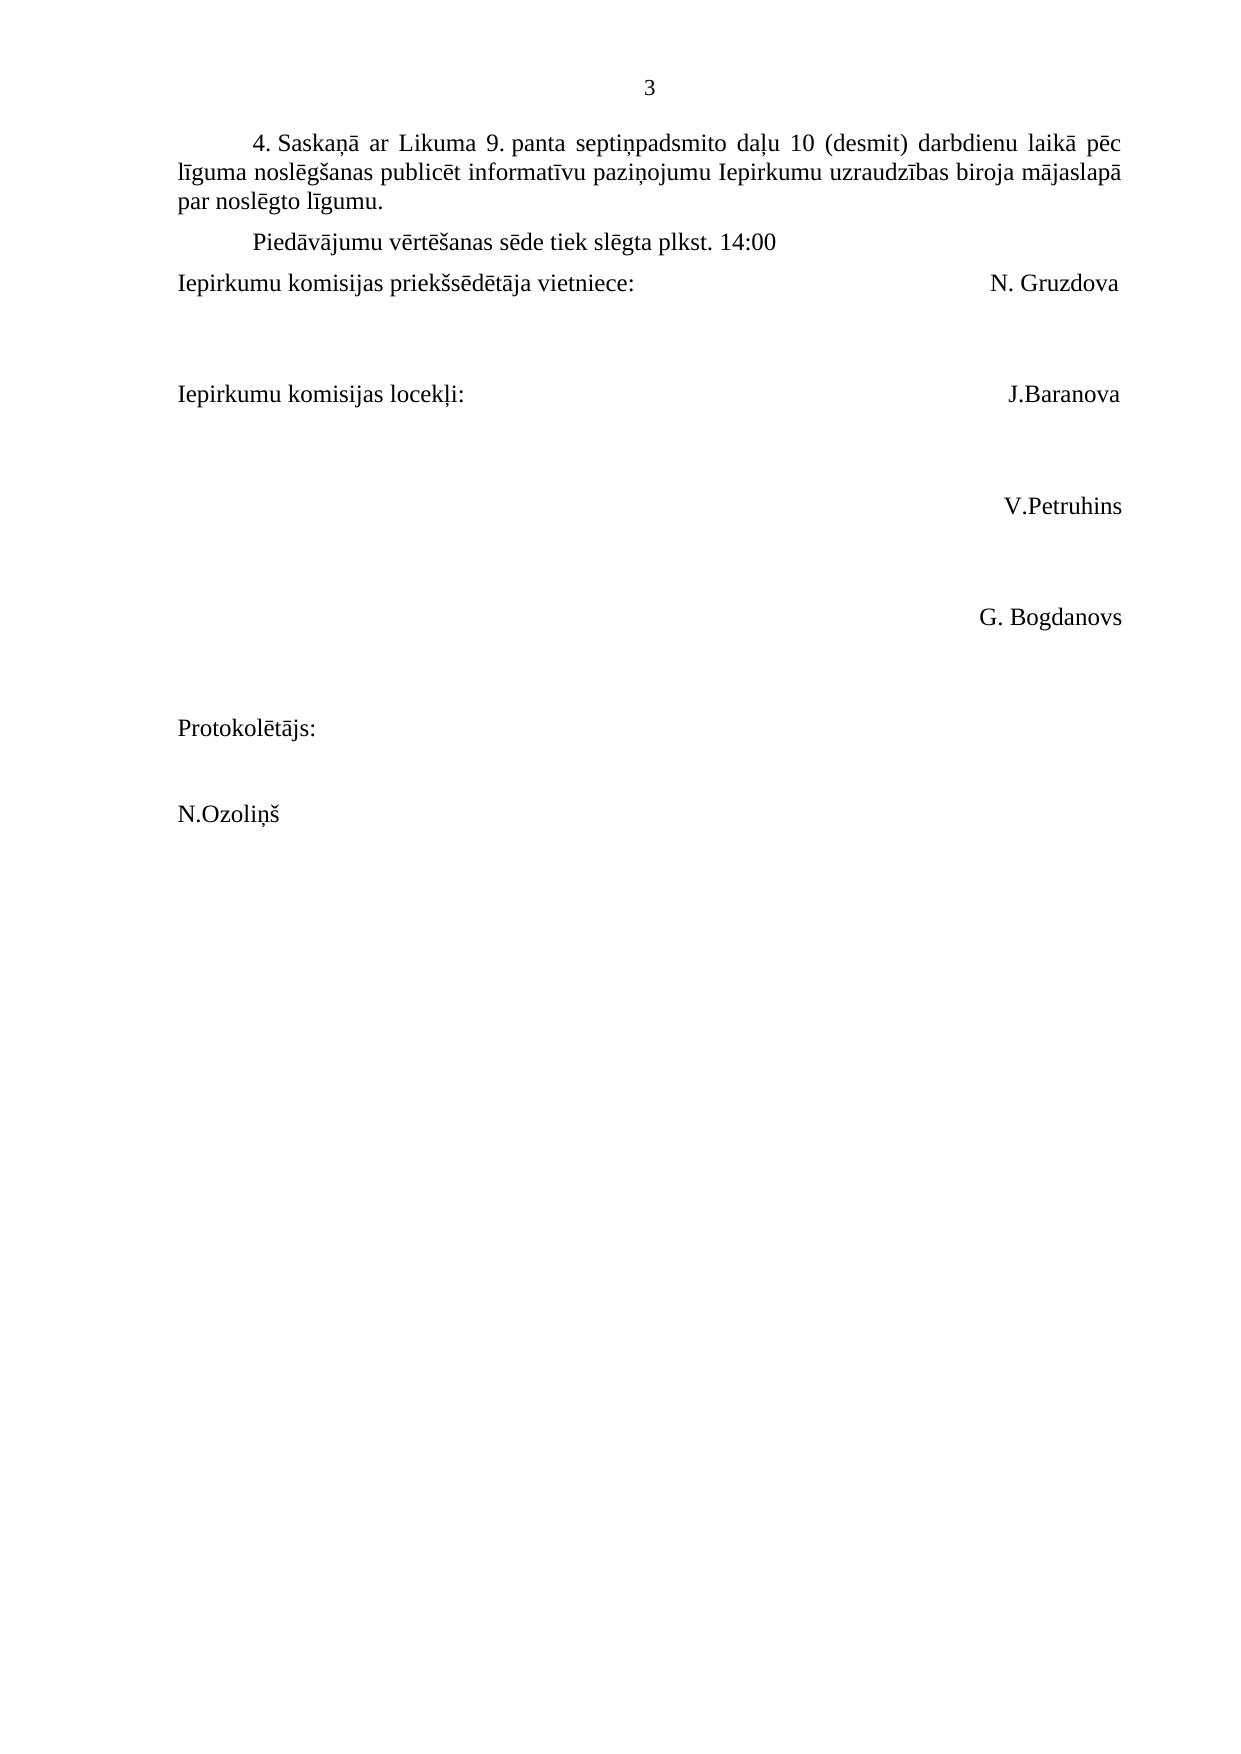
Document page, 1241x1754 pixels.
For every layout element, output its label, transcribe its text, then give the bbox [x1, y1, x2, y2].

text Iepirkumu komisijas locekļi: J.Baranova [177, 379, 1122, 408]
text G. Bogdanovs [177, 602, 1122, 631]
text Protokolētājs: N.Ozoliņš [177, 713, 1122, 828]
text Iepirkumu komisijas priekšsēdētāja vietniece: N. Gruzdova [177, 268, 1122, 297]
list Saskaņā ar Likuma 9. panta septiņpadsmito daļu 10 (desmit) darbdienu laikā pēc līguma noslēgšanas publicēt informatīvu paziņojumu Iepirkumu uzraudzības biroja mājaslapā par noslēgto līgumu. [177, 128, 1122, 214]
text Piedāvājumu vērtēšanas sēde tiek slēgta plkst. 14:00 [177, 227, 1122, 256]
text V.Petruhins [177, 491, 1122, 519]
